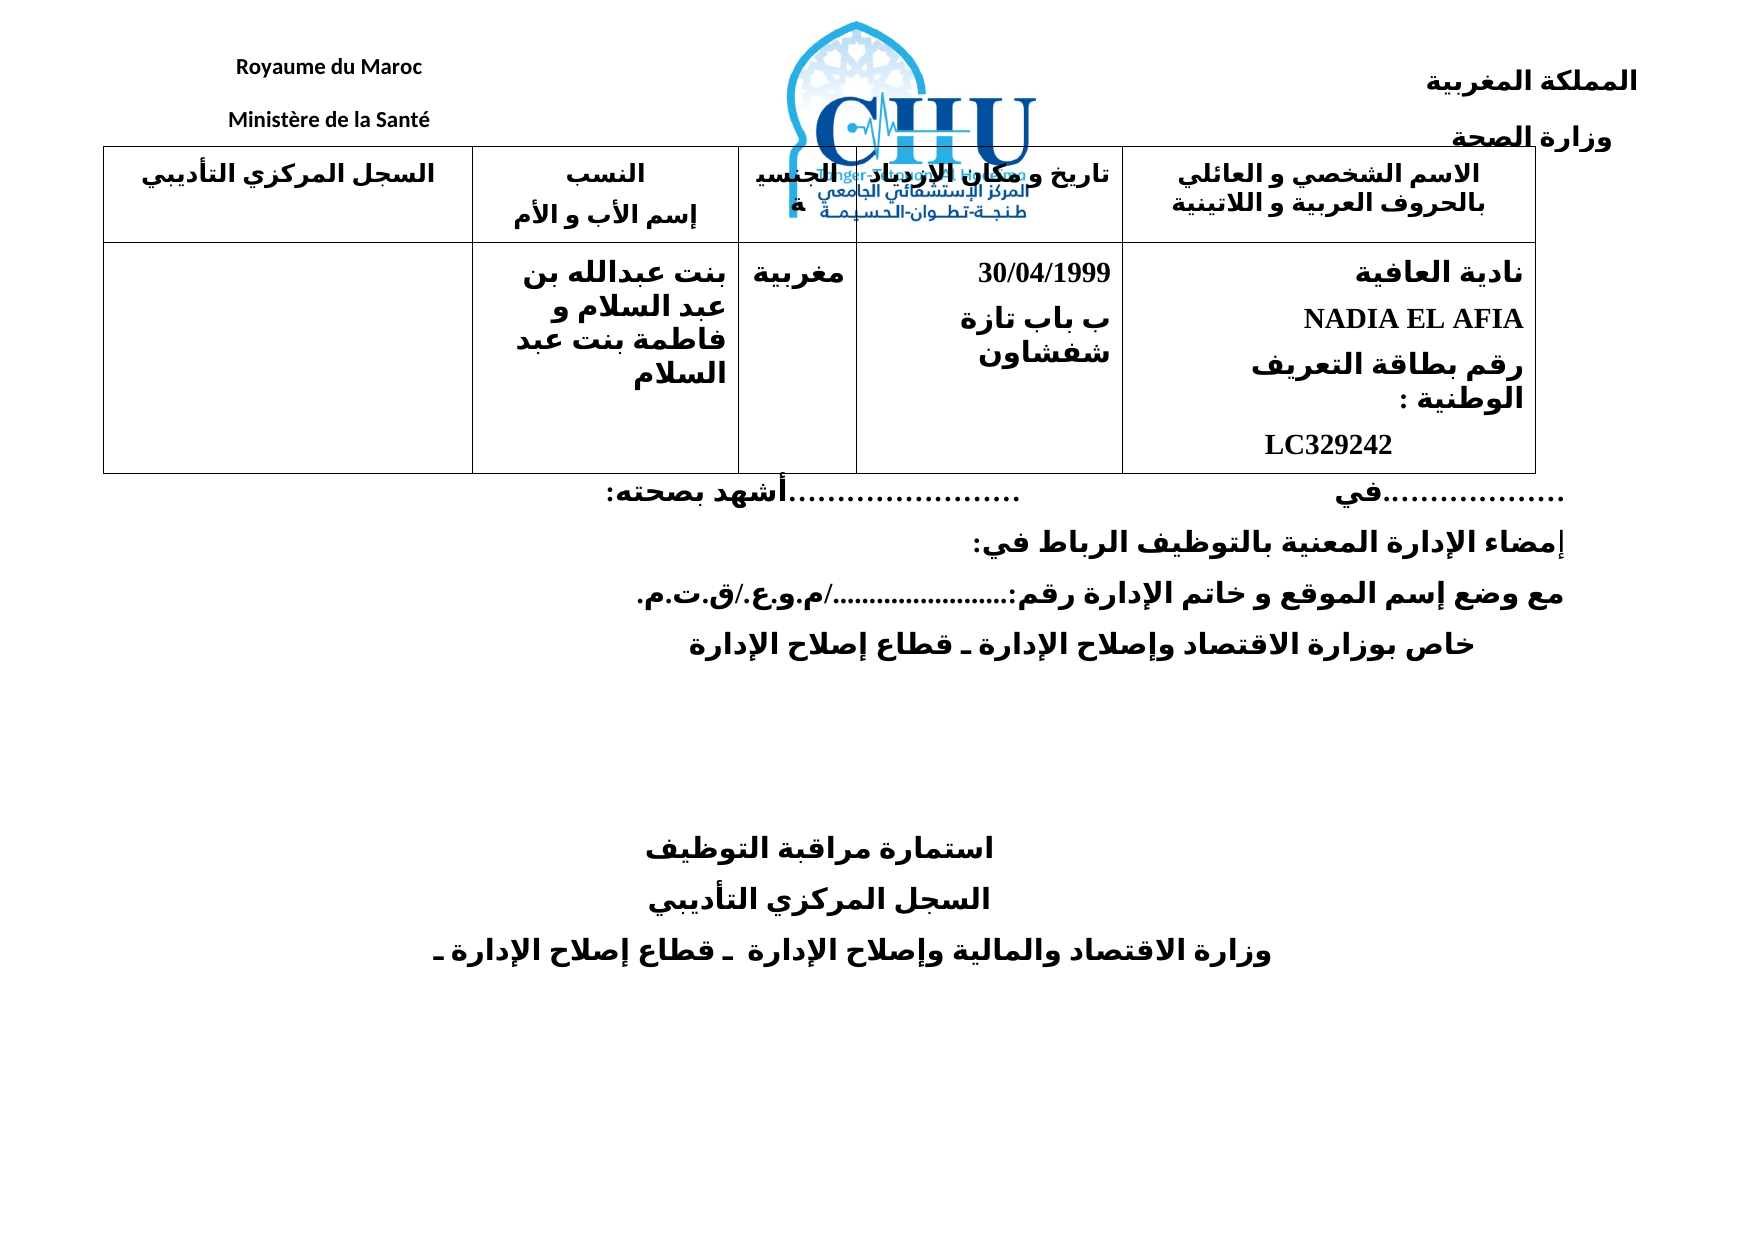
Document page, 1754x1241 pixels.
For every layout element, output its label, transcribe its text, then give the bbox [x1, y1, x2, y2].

text ……………….في ……………………أشهد بصحته: [162, 155, 1565, 508]
table_header السجل المركزي التأديبي [104, 147, 472, 242]
table_cell مغربية [739, 243, 856, 473]
table_cell بنت عبدالله بن عبد السلام و فاطمة بنت عبد السلام [473, 243, 738, 473]
text السجل المركزي التأديبي [162, 882, 1476, 916]
table_header الاسم الشخصي و العائلي بالحروف العربية و اللاتينية [1123, 147, 1535, 242]
table_header تاريخ و مكان الازدياد [857, 147, 1122, 242]
picture [745, 3, 1062, 146]
table_cell [104, 243, 472, 473]
text وزارة الاقتصاد والمالية وإصلاح الإدارة ـ قطاع إصلاح الإدارة ـ [162, 933, 1654, 967]
table_cell نادية العافية NADIA EL AFIA رقم بطاقة التعريف الوطنية : LC329242 [1123, 243, 1535, 473]
text خاص بوزارة الاقتصاد وإصلاح الإدارة ـ قطاع إصلاح الإدارة [162, 627, 1476, 661]
table_header النسب إسم الأب و الأم [473, 147, 738, 242]
text مع وضع إسم الموقع و خاتم الإدارة رقم:......................../م.و.ع./ق.ت.م. [162, 576, 1565, 610]
text إمضاء الإدارة المعنية بالتوظيف الرباط في: [162, 525, 1565, 559]
table_header الجنسية [739, 147, 856, 242]
table_cell 30/04/1999 ب باب تازة شفشاون [857, 243, 1122, 473]
text استمارة مراقبة التوظيف [162, 831, 1476, 865]
